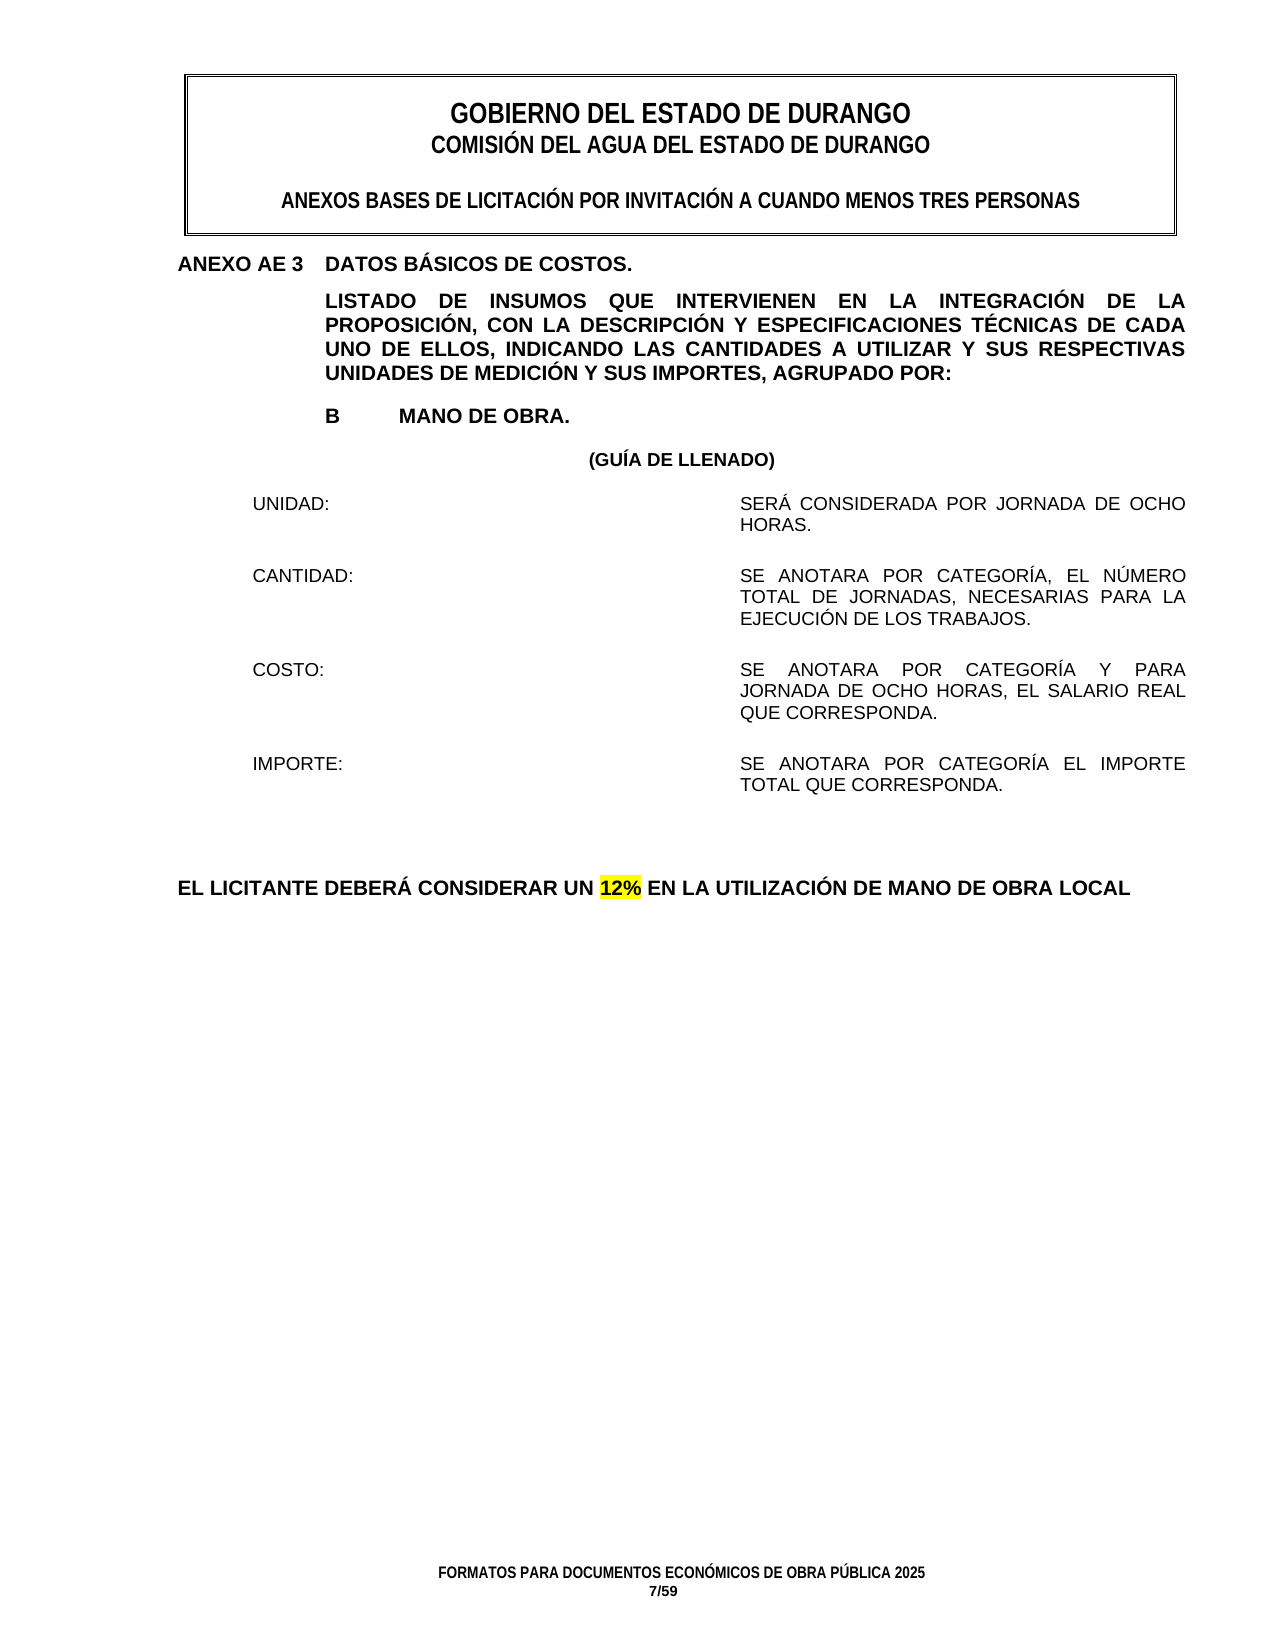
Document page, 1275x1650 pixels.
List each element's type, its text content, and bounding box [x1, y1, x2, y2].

text COSTO: SE ANOTARA POR CATEGORÍA Y PARA JORNADA DE OCHO HORAS, EL SALARIO REAL QUE CORRESPONDA. [252, 658, 1186, 723]
text IMPORTE: SE ANOTARA POR CATEGORÍA EL IMPORTE TOTAL QUE CORRESPONDA. [252, 752, 1186, 796]
text CANTIDAD: SE ANOTARA POR CATEGORÍA, EL NÚMERO TOTAL DE JORNADAS, NECESARIAS PARA LA EJECUCIÓN DE LOS TRABAJOS. [252, 565, 1186, 629]
text UNIDAD: SERÁ CONSIDERADA POR JORNADA DE OCHO HORAS. [252, 492, 1186, 536]
text EL LICITANTE DEBERÁ CONSIDERAR UN 12% EN LA UTILIZACIÓN DE MANO DE OBRA LOCAL [641, 875, 1186, 899]
text EL LICITANTE DEBERÁ CONSIDERAR UN 12% EN LA UTILIZACIÓN DE MANO DE OBRA LOCAL [177, 875, 600, 899]
